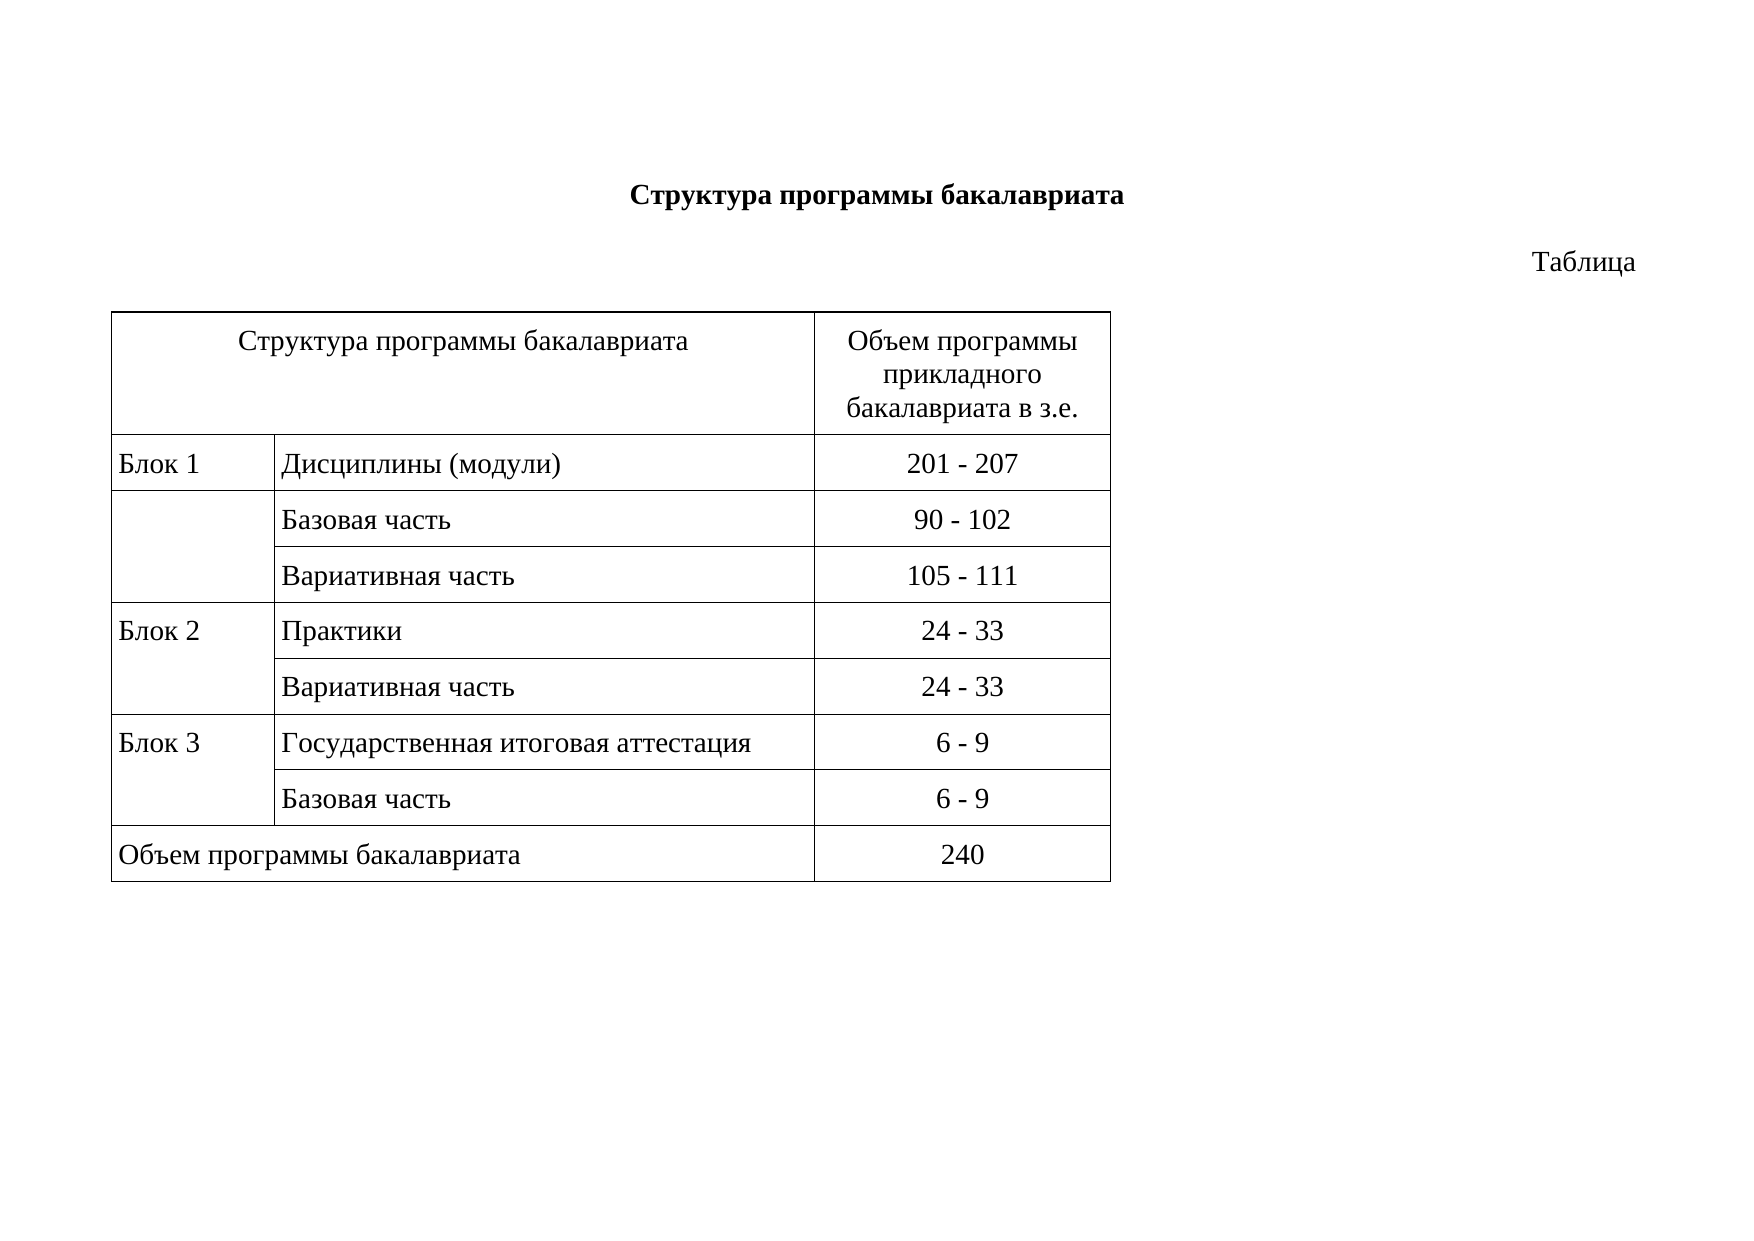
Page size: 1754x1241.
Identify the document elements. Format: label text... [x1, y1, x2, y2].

text Таблица [118, 244, 1636, 278]
table_cell Практики [275, 603, 814, 658]
table_cell Базовая часть [275, 491, 814, 546]
title Структура программы бакалавриата [118, 177, 1636, 211]
table_cell Объем программы бакалавриата [112, 826, 814, 881]
table_cell 24 - 33 [815, 659, 1110, 713]
table_cell 90 - 102 [815, 491, 1110, 546]
table_cell 105 - 111 [815, 547, 1110, 602]
table_cell 6 - 9 [815, 715, 1110, 769]
table_cell Блок 2 [112, 603, 274, 713]
table_cell 24 - 33 [815, 603, 1110, 658]
table_cell Вариативная часть [275, 659, 814, 713]
table_cell Блок 3 [112, 715, 274, 825]
table_cell Вариативная часть [275, 547, 814, 602]
table_cell 201 - 207 [815, 435, 1110, 490]
table_header Объем программы прикладного бакалавриата в з.е. [815, 313, 1110, 434]
table_cell 240 [815, 826, 1110, 881]
table_cell Блок 1 [112, 435, 274, 490]
table_cell 6 - 9 [815, 770, 1110, 825]
table_cell Государственная итоговая аттестация [275, 715, 814, 769]
table_header Структура программы бакалавриата [112, 313, 814, 434]
table_cell Дисциплины (модули) [275, 435, 814, 490]
table_cell [112, 491, 274, 602]
table_cell Базовая часть [275, 770, 814, 825]
